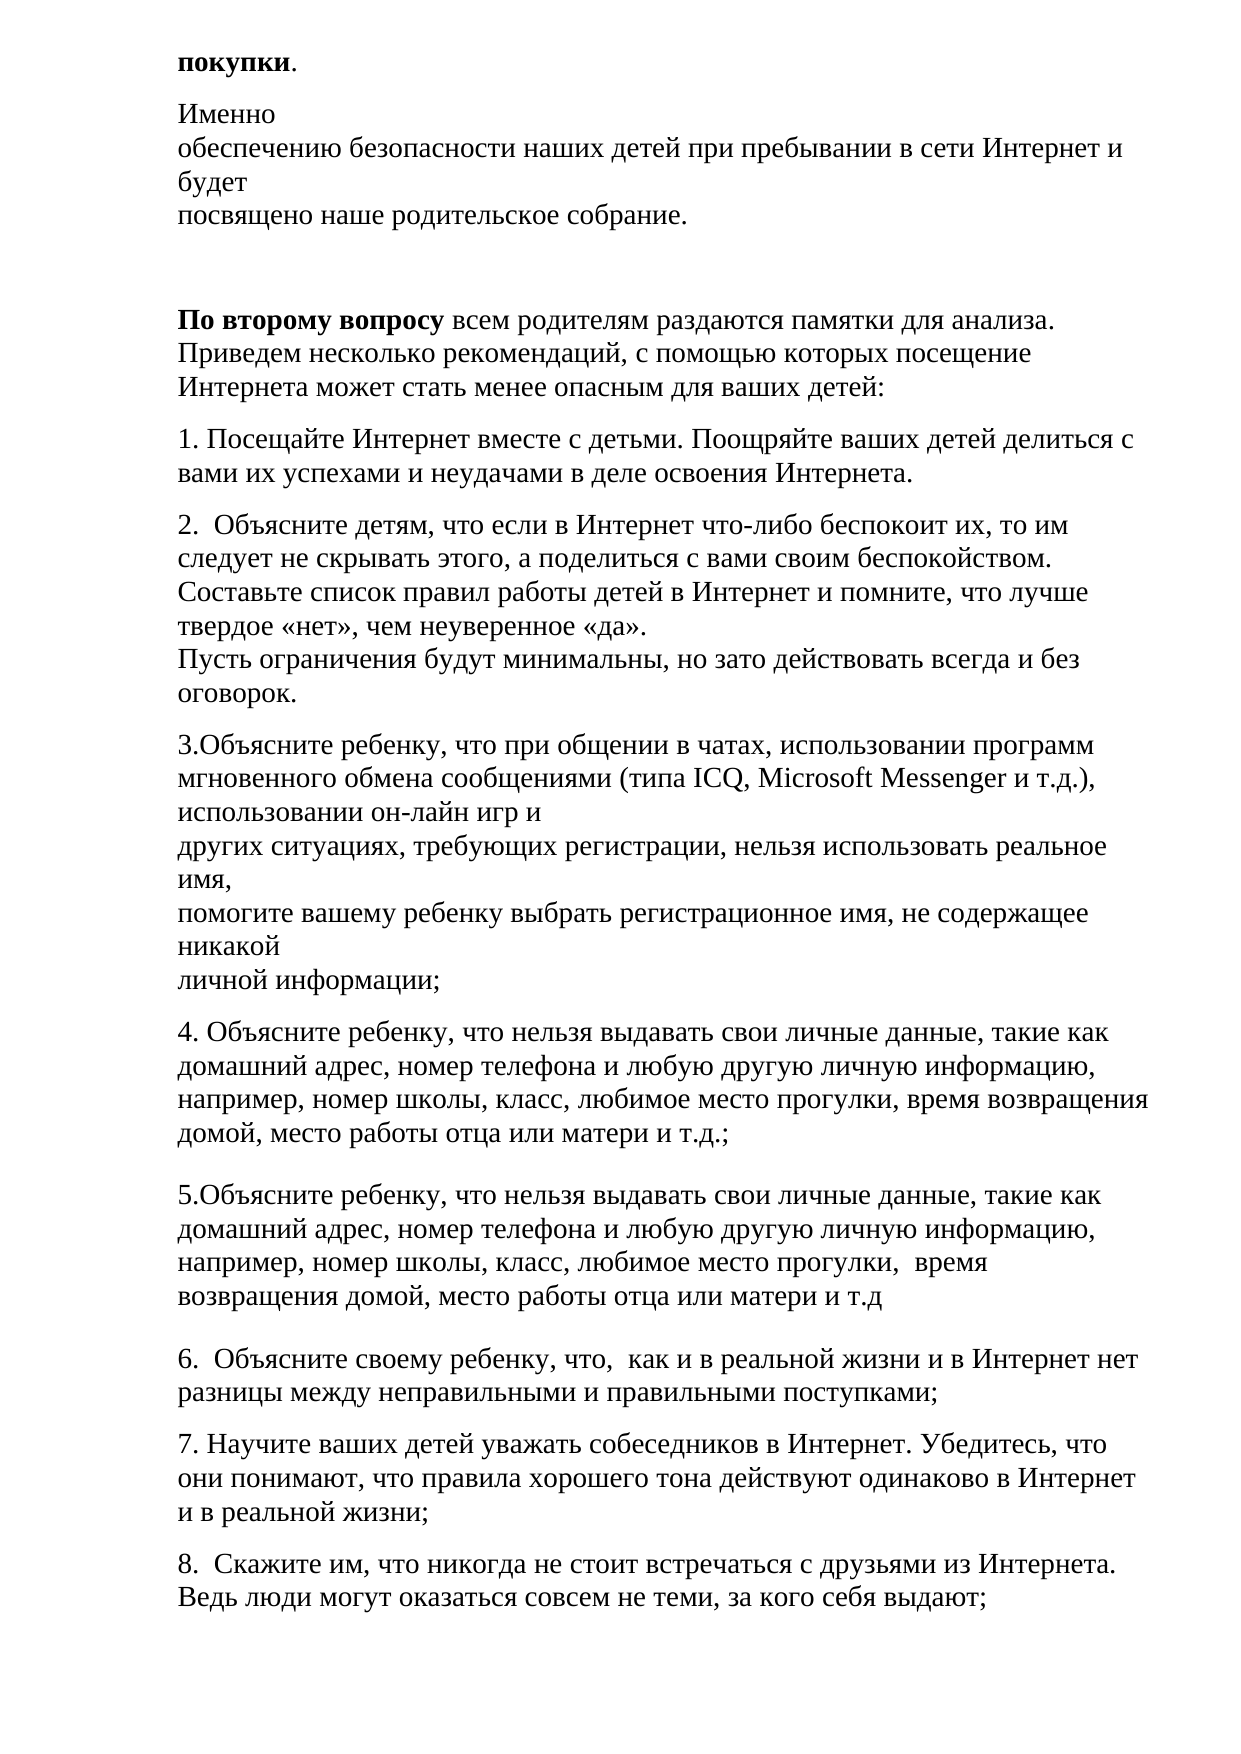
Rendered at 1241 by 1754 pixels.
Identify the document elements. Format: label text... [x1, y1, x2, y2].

text 3.Объясните ребенку, что при общении в чатах, использовании программ мгновенного обмена сообщениями (типа ICQ, Microsoft Messenger и т.д.), использовании он-лайн игр и [177, 727, 1152, 828]
text 8. Скажите им, что никогда не стоит встречаться с друзьями из Интернета. Ведь люди могут оказаться совсем не теми, за кого себя выдают; [177, 1546, 1152, 1613]
text обеспечению безопасности наших детей при пребывании в сети Интернет и будет [177, 130, 1152, 197]
text помогите вашему ребенку выбрать регистрационное имя, не содержащее никакой [177, 895, 1152, 962]
text 6. Объясните своему ребенку, что, как и в реальной жизни и в Интернет нет разницы между неправильными и правильными поступками; [177, 1341, 1152, 1408]
text посвящено наше родительское собрание. [177, 197, 1152, 231]
text 1. Посещайте Интернет вместе с детьми. Поощряйте ваших детей делиться с вами их успехами и неудачами в деле освоения Интернета. [177, 421, 1152, 488]
text Именно [177, 97, 1152, 130]
text 5.Объясните ребенку, что нельзя выдавать свои личные данные, такие как домашний адрес, номер телефона и любую другую личную информацию, например, номер школы, класс, любимое место прогулки, время возвращения домой, место работы отца или матери и т.д [177, 1177, 1152, 1312]
text По второму вопросу всем родителям раздаются памятки для анализа. Приведем несколько рекомендаций, с помощью которых посещение Интернета может стать менее опасным для ваших детей: [177, 302, 1152, 402]
text 2. Объясните детям, что если в Интернет что-либо беспокоит их, то им следует не скрывать этого, а поделиться с вами своим беспокойством. Составьте список правил работы детей в Интернет и помните, что лучше твердое «нет», чем неуверенное «да». [177, 507, 1152, 641]
text 7. Научите ваших детей уважать собеседников в Интернет. Убедитесь, что они понимают, что правила хорошего тона действуют одинаково в Интернет и в реальной жизни; [177, 1427, 1152, 1527]
text Пусть ограничения будут минимальны, но зато действовать всегда и без оговорок. [177, 641, 1152, 708]
text 4. Объясните ребенку, что нельзя выдавать свои личные данные, такие как домашний адрес, номер телефона и любую другую личную информацию, например, номер школы, класс, любимое место прогулки, время возвращения домой, место работы отца или матери и т.д.; [177, 1014, 1152, 1148]
text личной информации; [177, 962, 1152, 995]
text покупки. [177, 44, 1152, 78]
text других ситуациях, требующих регистрации, нельзя использовать реальное имя, [177, 828, 1152, 895]
